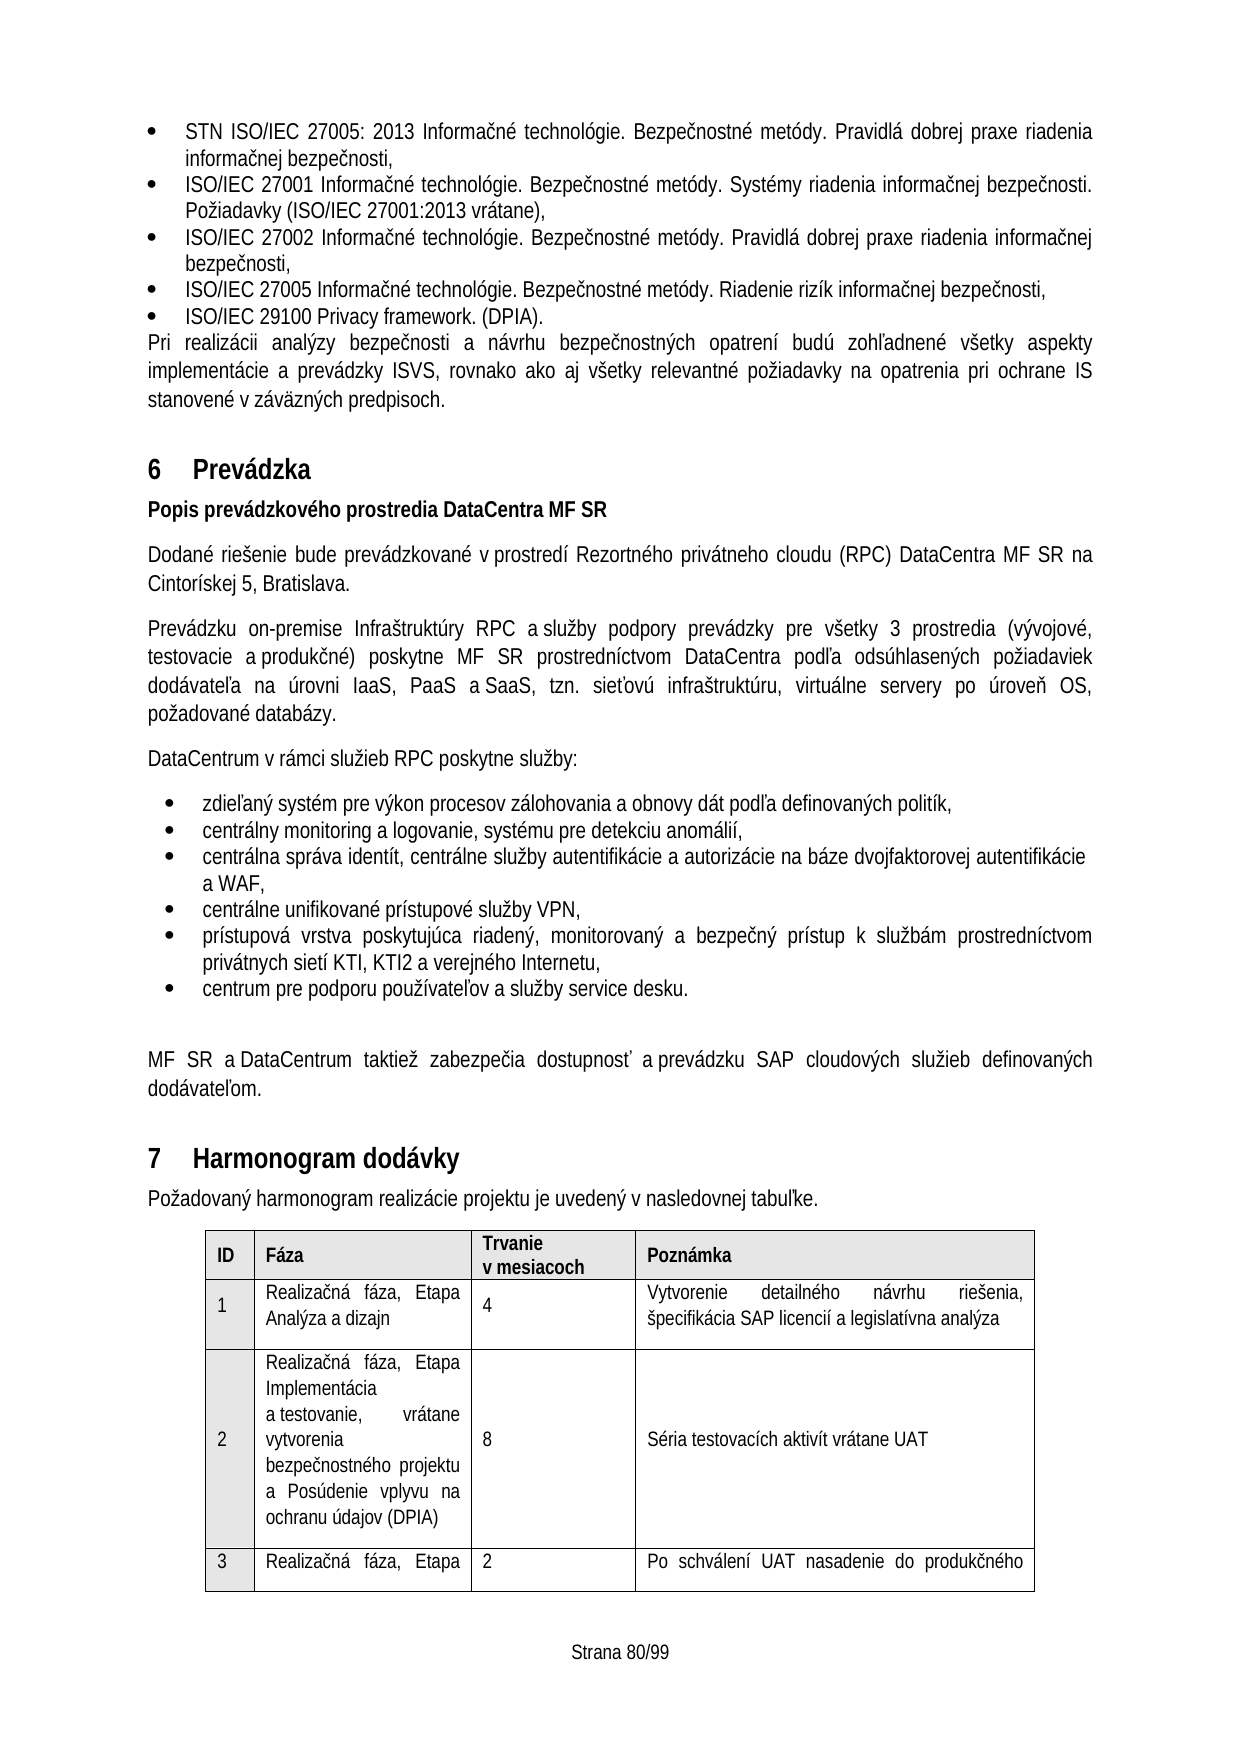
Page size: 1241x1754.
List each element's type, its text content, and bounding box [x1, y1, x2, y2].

table_header Poznámka [636, 1231, 1034, 1279]
text Pri realizácii analýzy bezpečnosti a návrhu bezpečnostných opatrení budú zohľadnené všetky aspekty implementácie a prevádzky ISVS, rovnako ako aj všetky relevantné požiadavky na opatrenia pri ochrane IS stanovené v záväzných predpisoch. [148, 329, 1093, 412]
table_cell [255, 1549, 471, 1591]
text centrálne unifikované prístupové služby VPN, [165, 896, 1093, 922]
table_cell Realizačná fáza, Etapa Implementácia a testovanie, vrátane vytvorenia bezpečnostného projektu a Posúdenie vplyvu na ochranu údajov (DPIA) [255, 1350, 471, 1547]
text ISO/IEC 27005 Informačné technológie. Bezpečnostné metódy. Riadenie rizík informačnej bezpečnosti, [148, 276, 1093, 303]
subtitle Prevádzka [148, 452, 1093, 485]
table_header Fáza [255, 1231, 471, 1279]
text Popis prevádzkového prostredia DataCentra MF SR [148, 496, 1093, 523]
text Požadovaný harmonogram realizácie projektu je uvedený v nasledovnej tabuľke. [148, 1185, 1093, 1211]
table_cell Realizačná fáza, Etapa Analýza a dizajn [255, 1280, 471, 1349]
table_cell 3 [206, 1549, 254, 1591]
text MF SR a DataCentrum taktiež zabezpečia dostupnosť a prevádzku SAP cloudových služieb definovaných dodávateľom. [148, 1046, 1093, 1101]
text Prevádzku on-premise Infraštruktúry RPC a služby podpory prevádzky pre všetky 3 prostredia (vývojové, testovacie a produkčné) poskytne MF SR prostredníctvom DataCentra podľa odsúhlasených požiadaviek dodávateľa na úrovni IaaS, PaaS a SaaS, tzn. sieťovú infraštruktúru, virtuálne servery po úroveň OS, požadované databázy. [148, 615, 1093, 727]
table_header ID [206, 1231, 254, 1279]
table_header Trvanie v mesiacoch [472, 1231, 635, 1279]
text Dodané riešenie bude prevádzkované v prostredí Rezortného privátneho cloudu (RPC) DataCentra MF SR na Cintorískej 5, Bratislava. [148, 541, 1093, 596]
table_cell 1 [206, 1280, 254, 1349]
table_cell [636, 1549, 1034, 1591]
table_cell 2 [206, 1350, 254, 1547]
table_cell Vytvorenie detailného návrhu riešenia, špecifikácia SAP licencií a legislatívna analýza [636, 1280, 1034, 1349]
text zdieľaný systém pre výkon procesov zálohovania a obnovy dát podľa definovaných politík, [165, 790, 1093, 817]
subtitle Harmonogram dodávky [148, 1141, 1093, 1174]
text STN ISO/IEC 27005: 2013 Informačné technológie. Bezpečnostné metódy. Pravidlá dobrej praxe riadenia informačnej bezpečnosti, [148, 118, 1093, 171]
text prístupová vrstva poskytujúca riadený, monitorovaný a bezpečný prístup k službám prostredníctvom privátnych sietí KTI, KTI2 a verejného Internetu, [165, 922, 1093, 975]
text centrum pre podporu používateľov a služby service desku. [165, 975, 1093, 1001]
table_cell Séria testovacích aktivít vrátane UAT [636, 1350, 1034, 1547]
text centrálny monitoring a logovanie, systému pre detekciu anomálií, [165, 817, 1093, 843]
table_cell 4 [472, 1280, 635, 1349]
table_cell 8 [472, 1350, 635, 1547]
text ISO/IEC 29100 Privacy framework. (DPIA). [148, 303, 1093, 329]
table_cell 2 [472, 1549, 635, 1591]
text DataCentrum v rámci služieb RPC poskytne služby: [148, 745, 1093, 772]
text ISO/IEC 27001 Informačné technológie. Bezpečnostné metódy. Systémy riadenia informačnej bezpečnosti. Požiadavky (ISO/IEC 27001:2013 vrátane), [148, 171, 1093, 224]
text ISO/IEC 27002 Informačné technológie. Bezpečnostné metódy. Pravidlá dobrej praxe riadenia informačnej bezpečnosti, [148, 224, 1093, 276]
text centrálna správa identít, centrálne služby autentifikácie a autorizácie na báze dvojfaktorovej autentifikácie a WAF, [165, 843, 1093, 896]
